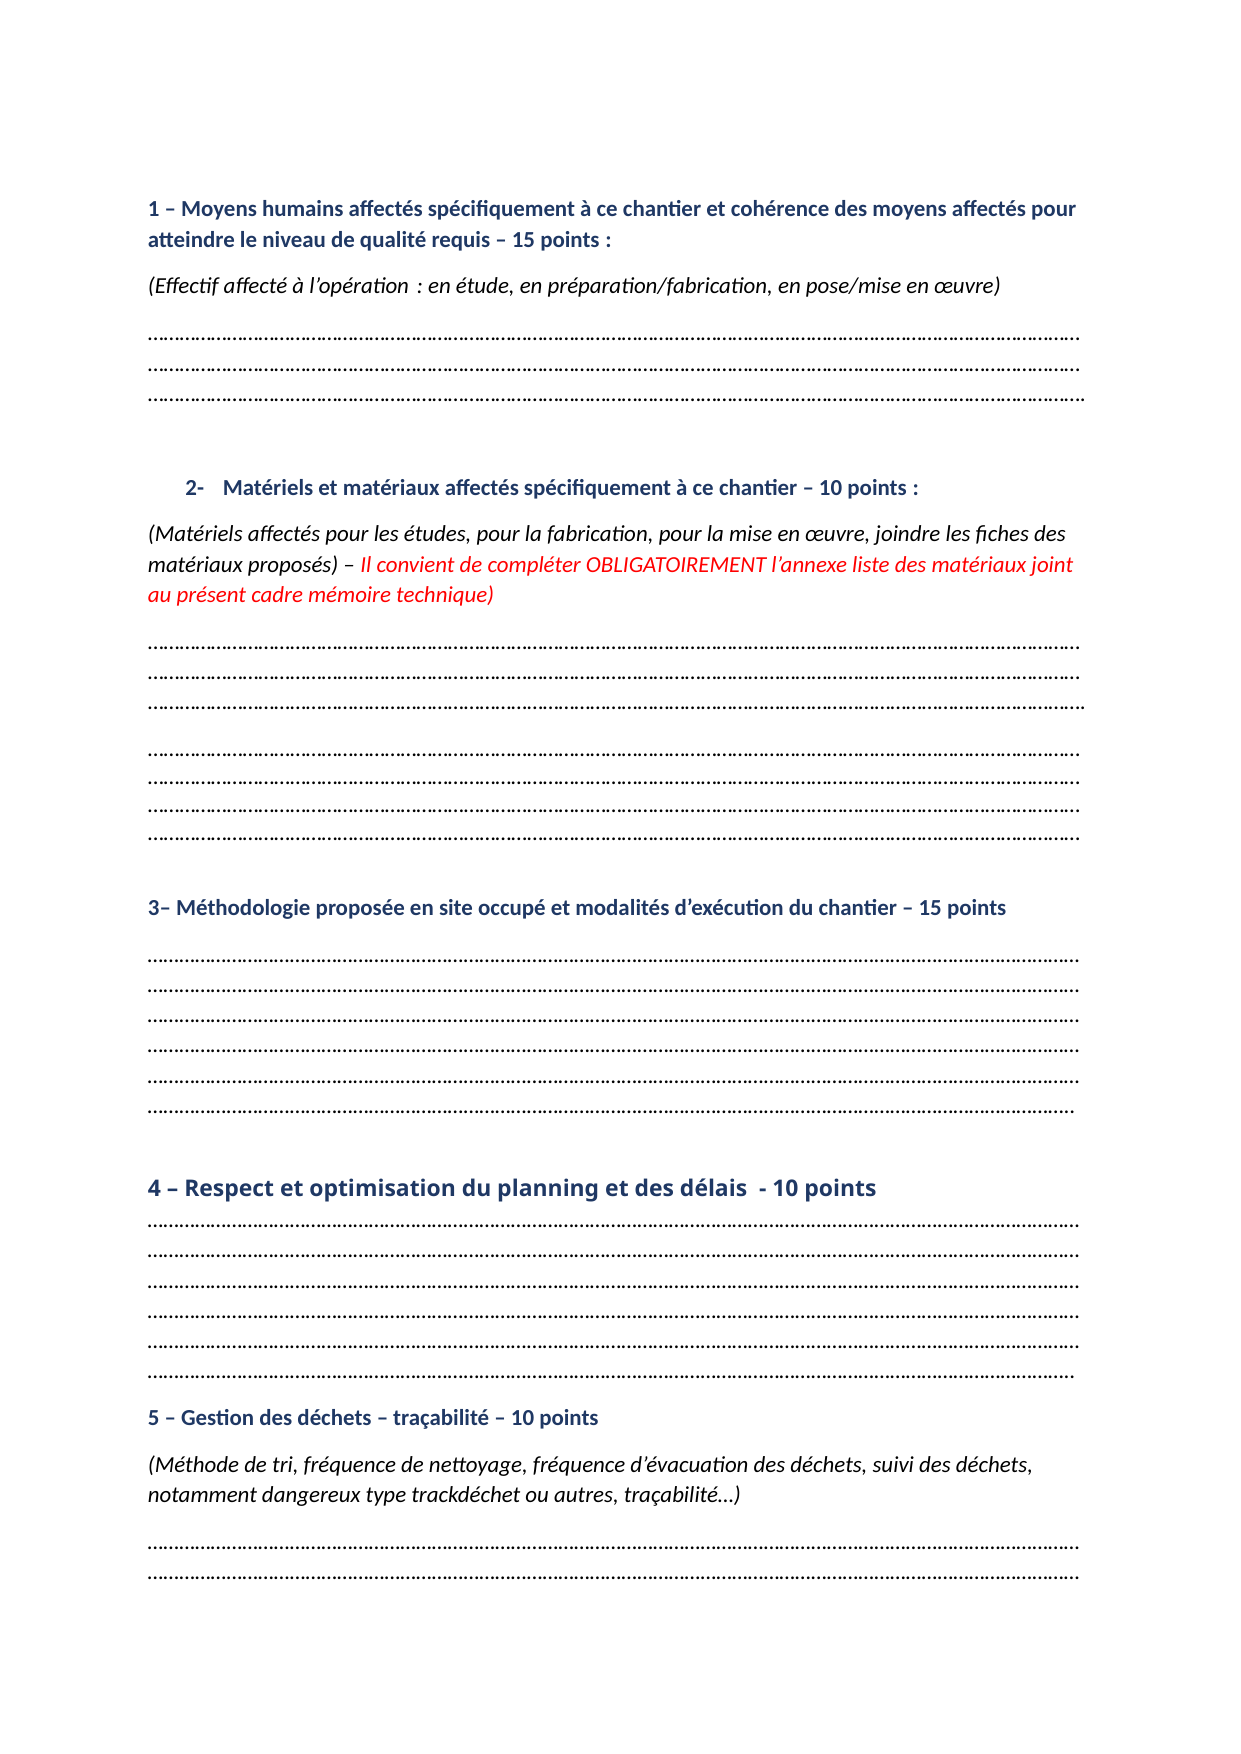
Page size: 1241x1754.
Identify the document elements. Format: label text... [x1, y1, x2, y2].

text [148, 1527, 1093, 1585]
text (Matériels affectés pour les études, pour la fabrication, pour la mise en œuvre, joindre les fiches des matériaux proposés) – Il convient de compléter OBLIGATOIREMENT l’annexe liste des matériaux joint au présent cadre mémoire technique) [148, 519, 1093, 608]
text 3– Méthodologie proposée en site occupé et modalités d’exécution du chantier – 15 points [148, 893, 1093, 921]
list Matériels et matériaux affectés spécifiquement à ce chantier – 10 points : [185, 473, 1093, 501]
text ………………………………………………………………………………………………………………………………………………………………………………………………………………………………………………………………………………………………………………………………………………………………………………………………………………………………………………………………………………………. [148, 318, 1093, 407]
text (Méthode de tri, fréquence de nettoyage, fréquence d’évacuation des déchets, suivi des déchets, notamment dangereux type trackdéchet ou autres, traçabilité…) [148, 1450, 1093, 1508]
text 1 – Moyens humains affectés spécifiquement à ce chantier et cohérence des moyens affectés pour atteindre le niveau de qualité requis – 15 points : [148, 194, 1093, 253]
text 5 – Gestion des déchets – traçabilité – 10 points [148, 1403, 1093, 1431]
text (Effectif affecté à l’opération : en étude, en préparation/fabrication, en pose/mise en œuvre) [148, 272, 1093, 299]
text …………………………………………………………………………………………………………………………………………………………………………………………………………………………………………………………………………………………………………………………………………………………………………………………………………………………………………………………………………………………………………………………………………………………………………………………………………………………………………………… [148, 734, 1093, 846]
text 4 – Respect et optimisation du planning et des délais - 10 points [148, 1172, 1093, 1203]
text ………………………………………………………………………………………………………………………………………………………………………………………………………………………………………………………………………………………………………………………………………………………………………………………………………………………………………………………………………………………. [148, 627, 1093, 715]
